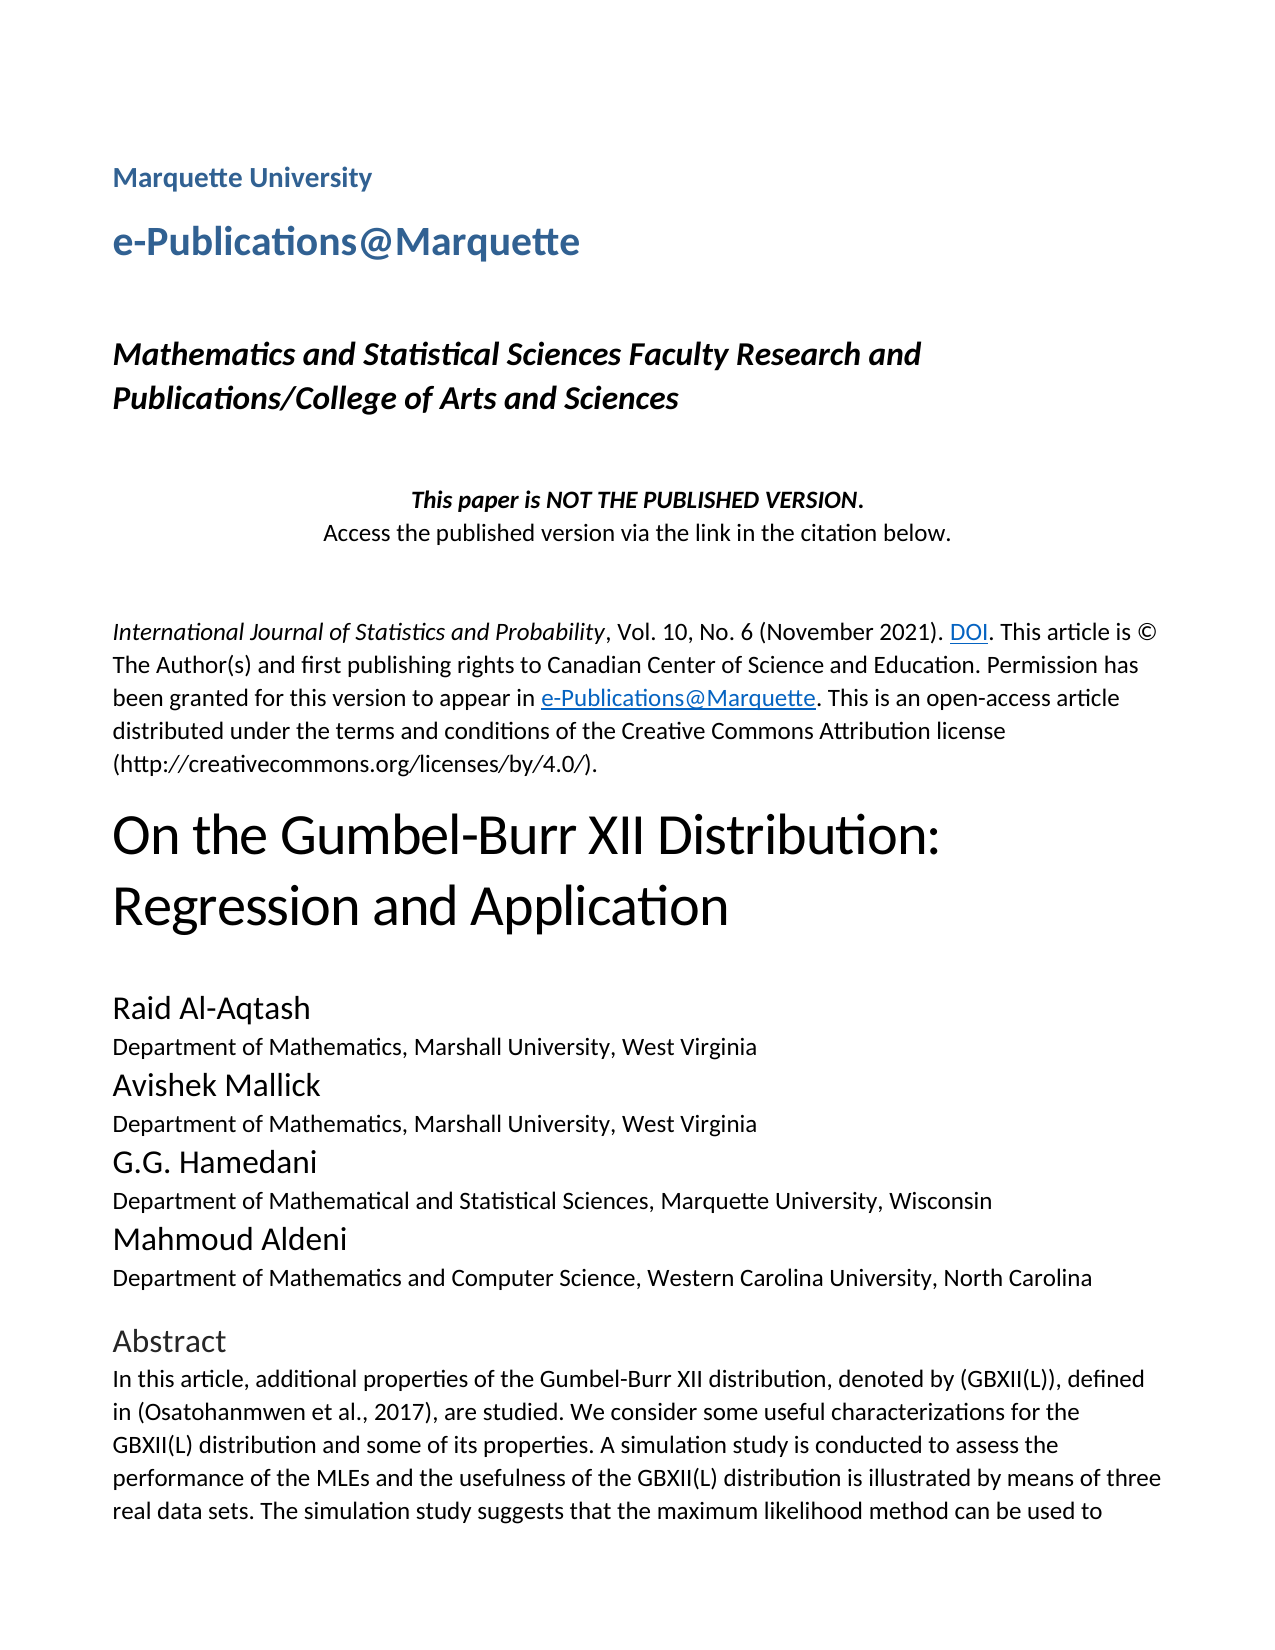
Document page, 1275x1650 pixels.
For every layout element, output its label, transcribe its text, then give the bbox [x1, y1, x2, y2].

title On the Gumbel-Burr XII Distribution: Regression and Application [112, 798, 1162, 940]
text Raid Al-Aqtash [112, 987, 1162, 1028]
text Mahmoud Aldeni [112, 1218, 1162, 1258]
text e-Publications@Marquette [112, 214, 1162, 265]
text This paper is NOT THE PUBLISHED VERSION. [112, 484, 1162, 515]
text International Journal of Statistics and Probability, Vol. 10, No. 6 (November 2021). DOI. This article is © The Author(s) and first publishing rights to Canadian Center of Science and Education. Permission has been granted for this version to appear in e-Publications@Marquette. This is an open-access article distributed under the terms and conditions of the Creative Commons Attribution license (http://creativecommons.org/licenses/by/4.0/). [112, 616, 1162, 779]
text G.G. Hamedani [112, 1141, 1162, 1182]
text Department of Mathematical and Statistical Sciences, Marquette University, Wisconsin [112, 1185, 1162, 1215]
text Mathematics and Statistical Sciences Faculty Research and Publications/College of Arts and Sciences [112, 333, 1162, 418]
text Access the published version via the link in the citation below. [112, 517, 1162, 548]
text Avishek Mallick [112, 1064, 1162, 1105]
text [112, 1363, 1162, 1526]
text Department of Mathematics, Marshall University, West Virginia [112, 1031, 1162, 1062]
text Marquette University [112, 159, 1162, 195]
text Department of Mathematics and Computer Science, Western Carolina University, North Carolina [112, 1262, 1162, 1292]
text Department of Mathematics, Marshall University, West Virginia [112, 1108, 1162, 1138]
subtitle Abstract [112, 1319, 1162, 1360]
